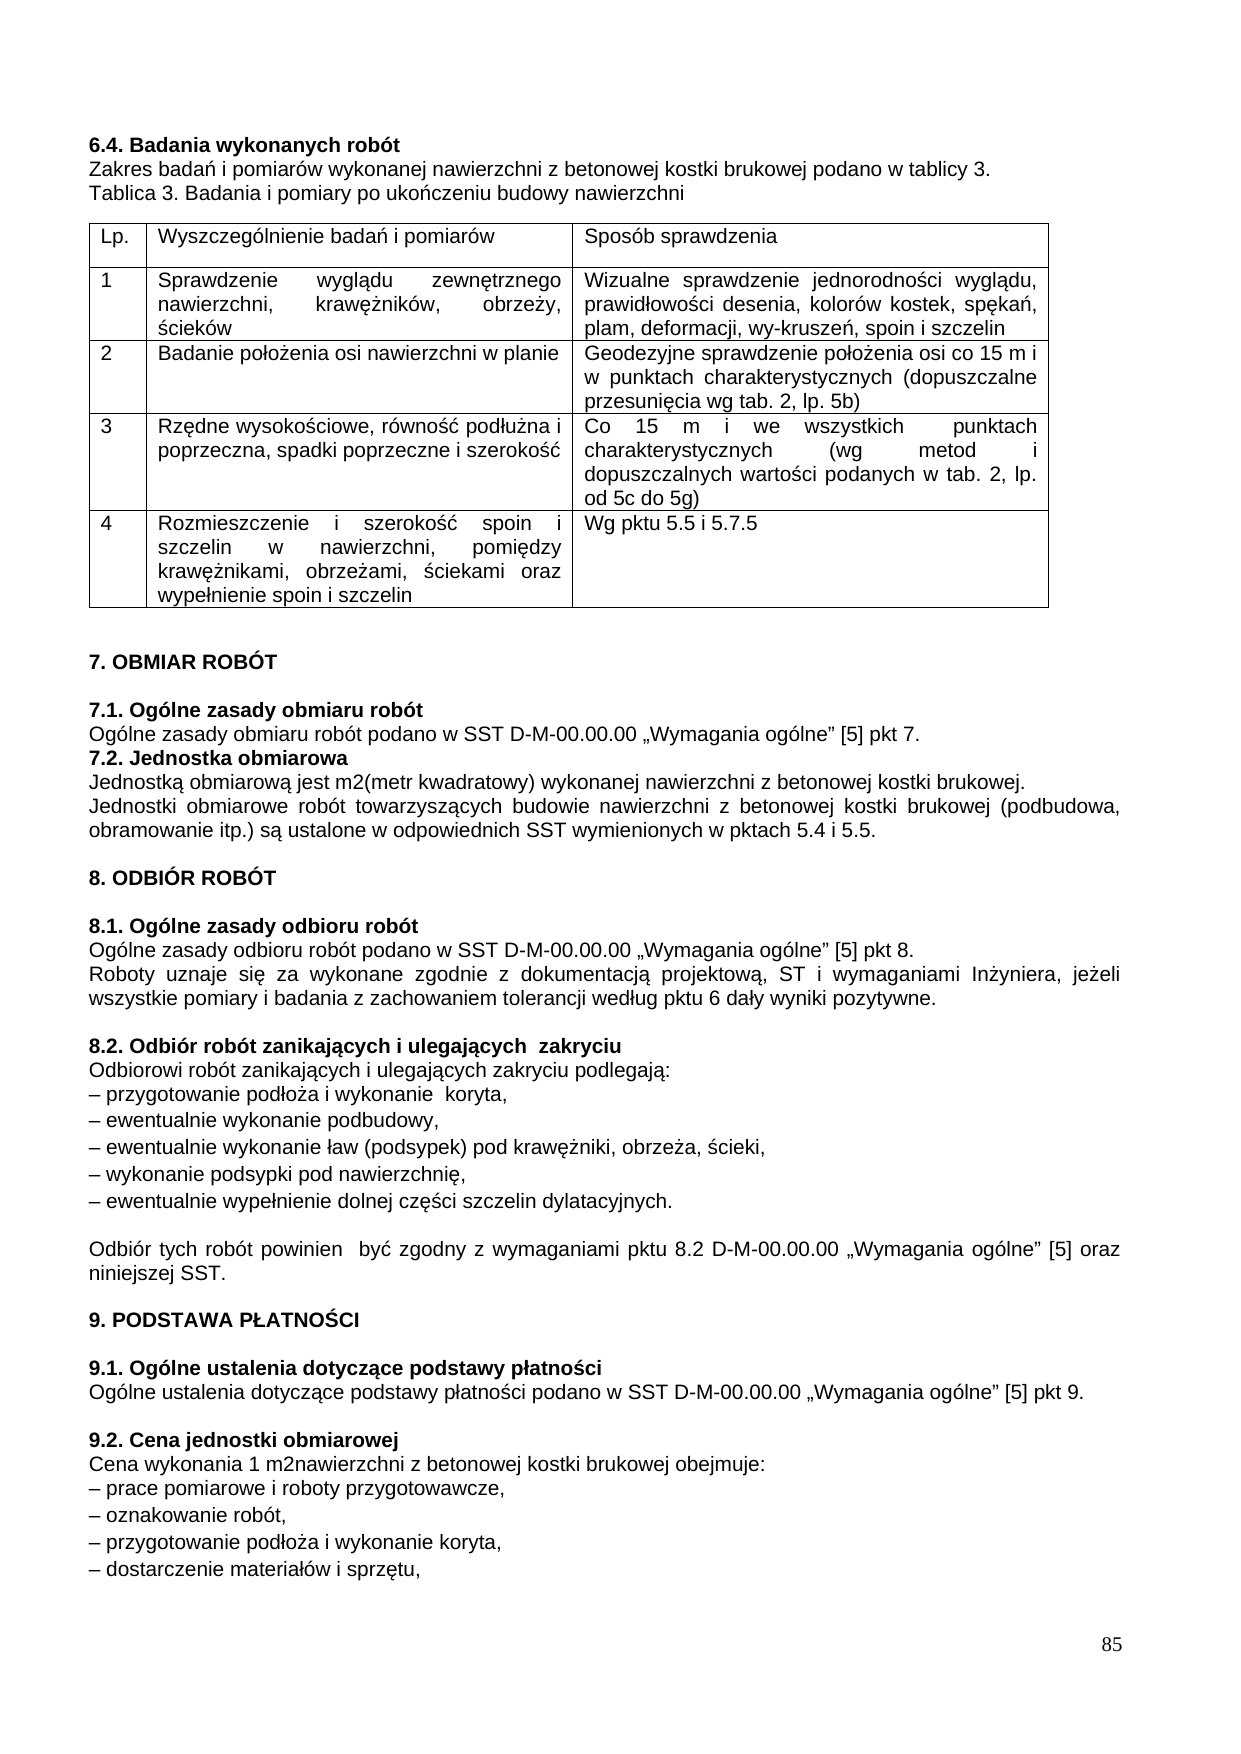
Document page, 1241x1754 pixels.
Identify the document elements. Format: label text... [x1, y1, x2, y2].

text Zakres badań i pomiarów wykonanej nawierzchni z betonowej kostki brukowej podano w tablicy 3. [89, 157, 1122, 181]
text – przygotowanie podłoża i wykonanie koryta, [89, 1529, 1122, 1553]
text Odbiór tych robót powinien być zgodny z wymaganiami pktu 8.2 D-M-00.00.00 „Wymagania ogólne” [5] oraz niniejszej SST. [89, 1236, 1122, 1284]
text 8. ODBIÓR ROBÓT [89, 866, 1122, 890]
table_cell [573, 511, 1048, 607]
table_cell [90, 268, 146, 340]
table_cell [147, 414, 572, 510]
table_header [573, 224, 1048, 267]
text – ewentualnie wykonanie podbudowy, [89, 1108, 1122, 1132]
text Roboty uznaje się za wykonane zgodnie z dokumentacją projektową, ST i wymaganiami Inżyniera, jeżeli wszystkie pomiary i badania z zachowaniem tolerancji według pktu 6 dały wyniki pozytywne. [89, 962, 1122, 1009]
text 9.1. Ogólne ustalenia dotyczące podstawy płatności [89, 1356, 1122, 1380]
text – oznakowanie robót, [89, 1503, 1122, 1527]
text Ogólne zasady obmiaru robót podano w SST D-M-00.00.00 „Wymagania ogólne” [5] pkt 7. [89, 722, 1122, 746]
text – wykonanie podsypki pod nawierzchnię, [89, 1162, 1122, 1186]
text Cena wykonania 1 m2nawierzchni z betonowej kostki brukowej obejmuje: [89, 1452, 1122, 1476]
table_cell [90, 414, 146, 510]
text Jednostki obmiarowe robót towarzyszących budowie nawierzchni z betonowej kostki brukowej (podbudowa, obramowanie itp.) są ustalone w odpowiednich SST wymienionych w pktach 5.4 i 5.5. [89, 794, 1122, 842]
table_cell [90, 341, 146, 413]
text Ogólne ustalenia dotyczące podstawy płatności podano w SST D-M-00.00.00 „Wymagania ogólne” [5] pkt 9. [89, 1380, 1122, 1404]
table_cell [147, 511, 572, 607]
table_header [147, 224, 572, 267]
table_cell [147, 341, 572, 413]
text – ewentualnie wykonanie ław (podsypek) pod krawężniki, obrzeża, ścieki, [89, 1135, 1122, 1159]
text 7.2. Jednostka obmiarowa [89, 746, 1122, 770]
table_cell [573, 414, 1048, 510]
text Odbiorowi robót zanikających i ulegających zakryciu podlegają: [89, 1057, 1122, 1081]
text 7.1. Ogólne zasady obmiaru robót [89, 698, 1122, 722]
text 6.4. Badania wykonanych robót [89, 133, 1122, 157]
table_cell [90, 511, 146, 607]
text 8.2. Odbiór robót zanikających i ulegających zakryciu [89, 1033, 1122, 1057]
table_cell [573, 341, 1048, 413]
text – prace pomiarowe i roboty przygotowawcze, [89, 1476, 1122, 1500]
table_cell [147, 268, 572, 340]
text 9.2. Cena jednostki obmiarowej [89, 1428, 1122, 1452]
text – przygotowanie podłoża i wykonanie koryta, [89, 1081, 1122, 1105]
text Tablica 3. Badania i pomiary po ukończeniu budowy nawierzchni [89, 181, 1122, 205]
text Jednostką obmiarową jest m2(metr kwadratowy) wykonanej nawierzchni z betonowej kostki brukowej. [89, 770, 1122, 794]
text 8.1. Ogólne zasady odbioru robót [89, 914, 1122, 938]
text – ewentualnie wypełnienie dolnej części szczelin dylatacyjnych. [89, 1188, 1122, 1212]
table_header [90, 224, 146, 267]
text Ogólne zasady odbioru robót podano w SST D-M-00.00.00 „Wymagania ogólne” [5] pkt 8. [89, 938, 1122, 962]
text 7. OBMIAR ROBÓT [89, 650, 1122, 674]
text 9. PODSTAWA PŁATNOŚCI [89, 1308, 1122, 1332]
text – dostarczenie materiałów i sprzętu, [89, 1556, 1122, 1580]
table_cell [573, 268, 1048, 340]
